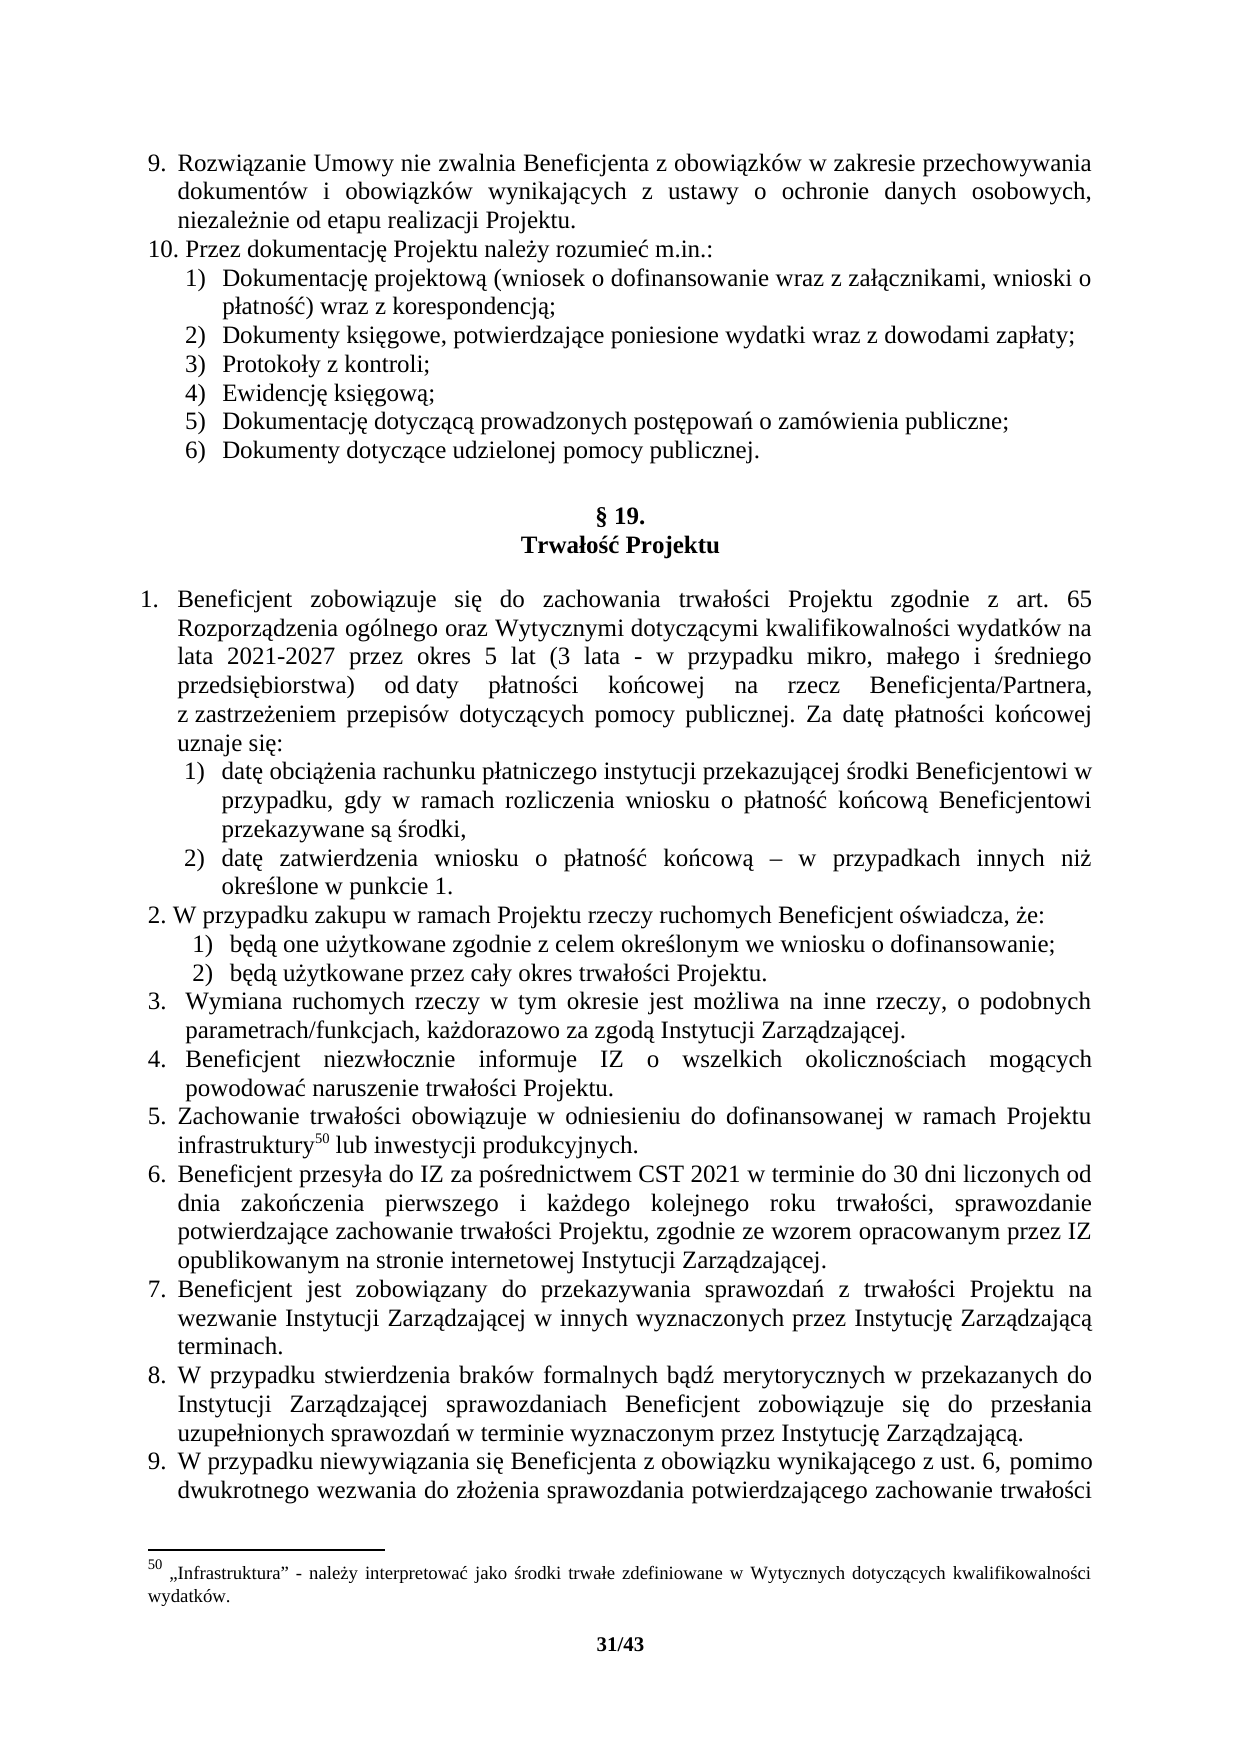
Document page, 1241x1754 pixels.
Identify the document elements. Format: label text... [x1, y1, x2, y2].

list datę zatwierdzenia wniosku o płatność końcową – w przypadkach innych niż określone w punkcie 1. [184, 843, 1093, 900]
list Beneficjent jest zobowiązany do przekazywania sprawozdań z trwałości Projektu na wezwanie Instytucji Zarządzającej w innych wyznaczonych przez Instytucję Zarządzającą terminach. [148, 1274, 1093, 1360]
list Beneficjent niezwłocznie informuje IZ o wszelkich okolicznościach mogących powodować naruszenie trwałości Projektu. [148, 1044, 1093, 1101]
list Dokumenty dotyczące udzielonej pomocy publicznej. [185, 435, 1093, 464]
list datę obciążenia rachunku płatniczego instytucji przekazującej środki Beneficjentowi w przypadku, gdy w ramach rozliczenia wniosku o płatność końcową Beneficjentowi przekazywane są środki, [184, 756, 1093, 843]
list Dokumentację dotyczącą prowadzonych postępowań o zamówienia publiczne; [185, 406, 1093, 435]
text § 19. Trwałość Projektu [148, 501, 1093, 559]
list Zachowanie trwałości obowiązuje w odniesieniu do dofinansowanej w ramach Projektu infrastruktury lub inwestycji produkcyjnych. [148, 1101, 1093, 1159]
list Rozwiązanie Umowy nie zwalnia Beneficjenta z obowiązków w zakresie przechowywania dokumentów i obowiązków wynikających z ustawy o ochronie danych osobowych, niezależnie od etapu realizacji Projektu. [148, 148, 1093, 234]
list Wymiana ruchomych rzeczy w tym okresie jest możliwa na inne rzeczy, o podobnych parametrach/funkcjach, każdorazowo za zgodą Instytucji Zarządzającej. [148, 986, 1093, 1044]
list Ewidencję księgową; [185, 378, 1093, 406]
list Beneficjent zobowiązuje się do zachowania trwałości Projektu zgodnie z art. 65 Rozporządzenia ogólnego oraz Wytycznymi dotyczącymi kwalifikowalności wydatków na lata 2021-2027 przez okres 5 lat (3 lata - w przypadku mikro, małego i średniego przedsiębiorstwa) od daty płatności końcowej na rzecz Beneficjenta/Partnera, z zastrzeżeniem przepisów dotyczących pomocy publicznej. Za datę płatności końcowej uznaje się: [140, 584, 1093, 756]
list Beneficjent przesyła do IZ za pośrednictwem CST 2021 w terminie do 30 dni liczonych od dnia zakończenia pierwszego i każdego kolejnego roku trwałości, sprawozdanie potwierdzające zachowanie trwałości Projektu, zgodnie ze wzorem opracowanym przez IZ opublikowanym na stronie internetowej Instytucji Zarządzającej. [148, 1159, 1093, 1274]
list będą one użytkowane zgodnie z celem określonym we wniosku o dofinansowanie; [192, 929, 1093, 958]
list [148, 1446, 1093, 1504]
list Protokoły z kontroli; [185, 349, 1093, 378]
text 2. W przypadku zakupu w ramach Projektu rzeczy ruchomych Beneficjent oświadcza, że: [148, 900, 1093, 929]
list Dokumenty księgowe, potwierdzające poniesione wydatki wraz z dowodami zapłaty; [185, 320, 1093, 349]
list będą użytkowane przez cały okres trwałości Projektu. [192, 958, 1093, 986]
list W przypadku stwierdzenia braków formalnych bądź merytorycznych w przekazanych do Instytucji Zarządzającej sprawozdaniach Beneficjent zobowiązuje się do przesłania uzupełnionych sprawozdań w terminie wyznaczonym przez Instytucję Zarządzającą. [148, 1360, 1093, 1446]
list Przez dokumentację Projektu należy rozumieć m.in.: [148, 234, 1093, 263]
list Dokumentację projektową (wniosek o dofinansowanie wraz z załącznikami, wnioski o płatność) wraz z korespondencją; [185, 263, 1093, 320]
